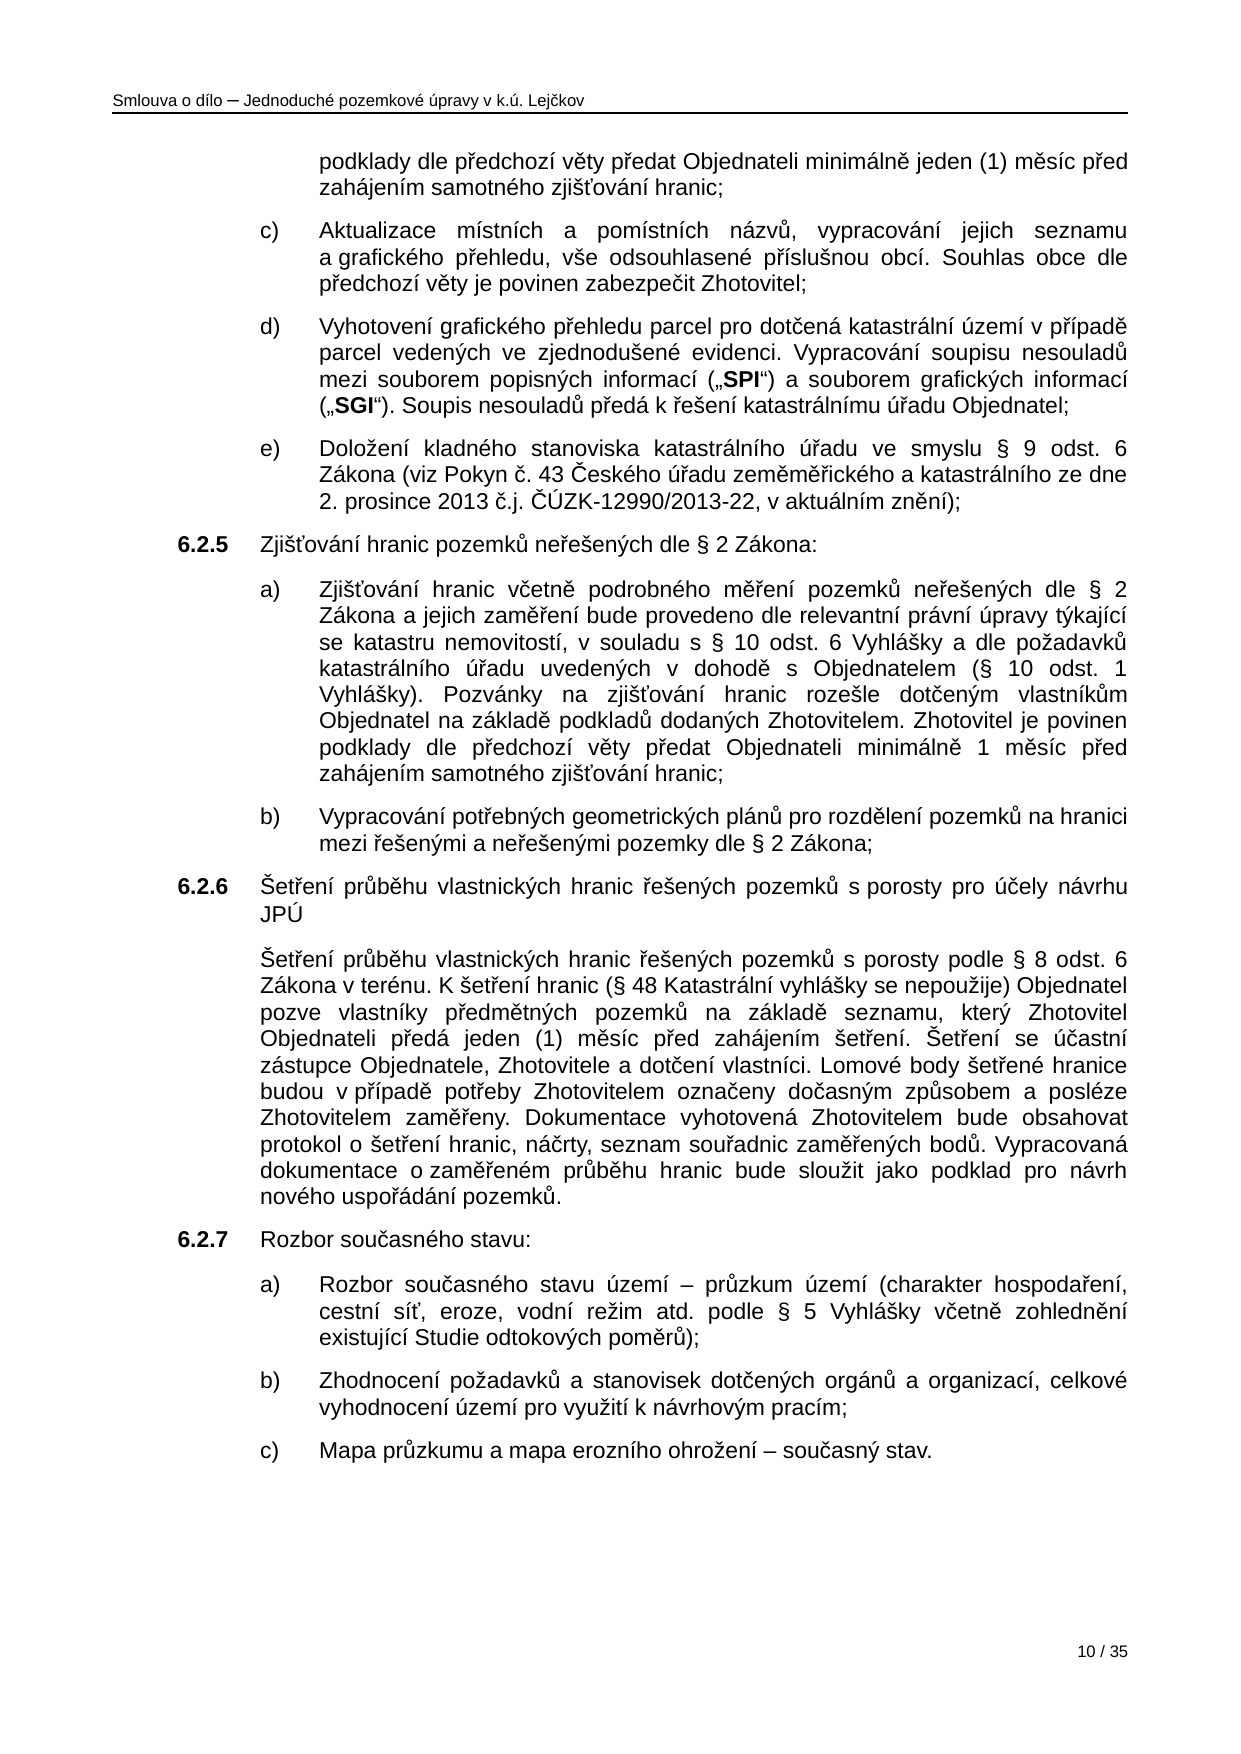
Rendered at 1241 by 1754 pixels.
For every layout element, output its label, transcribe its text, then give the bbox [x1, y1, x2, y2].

list Aktualizace místních a pomístních názvů, vypracování jejich seznamu a grafického přehledu, vše odsouhlasené příslušnou obcí. Souhlas obce dle předchozí věty je povinen zabezpečit Zhotovitel; [260, 217, 1128, 296]
list Vyhotovení grafického přehledu parcel pro dotčená katastrální území v případě parcel vedených ve zjednodušené evidenci. Vypracování soupisu nesouladů mezi souborem popisných informací („SPI“) a souborem grafických informací („SGI“). Soupis nesouladů předá k řešení katastrálnímu úřadu Objednatel; [260, 313, 1128, 418]
list Vypracování potřebných geometrických plánů pro rozdělení pozemků na hranici mezi řešenými a neřešenými pozemky dle § 2 Zákona; [260, 803, 1128, 856]
text Šetření průběhu vlastnických hranic řešených pozemků s porosty pro účely návrhu JPÚ [177, 873, 1128, 927]
list Mapa průzkumu a mapa erozního ohrožení – současný stav. [260, 1437, 1128, 1463]
list Zhodnocení požadavků a stanovisek dotčených orgánů a organizací, celkové vyhodnocení území pro využití k návrhovým pracím; [260, 1367, 1128, 1420]
text Rozbor současného stavu: [177, 1226, 1128, 1253]
list Šetření průběhu vlastnických hranic řešených pozemků s porosty podle § 8 odst. 6 Zákona v terénu. K šetření hranic (§ 48 Katastrální vyhlášky se nepoužije) Objednatel pozve vlastníky předmětných pozemků na základě seznamu, který Zhotovitel Objednateli předá jeden (1) měsíc před zahájením šetření. Šetření se účastní zástupce Objednatele, Zhotovitele a dotčení vlastníci. Lomové body šetřené hranice budou v případě potřeby Zhotovitelem označeny dočasným způsobem a posléze Zhotovitelem zaměřeny. Dokumentace vyhotovená Zhotovitelem bude obsahovat protokol o šetření hranic, náčrty, seznam souřadnic zaměřených bodů. Vypracovaná dokumentace o zaměřeném průběhu hranic bude sloužit jako podklad pro návrh nového uspořádání pozemků. [260, 946, 1128, 1210]
list Rozbor současného stavu území – průzkum území (charakter hospodaření, cestní síť, eroze, vodní režim atd. podle § 5 Vyhlášky včetně zohlednění existující Studie odtokových poměrů); [260, 1271, 1128, 1351]
text Zjišťování hranic pozemků neřešených dle § 2 Zákona: [177, 531, 1128, 557]
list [260, 148, 1128, 200]
list Doložení kladného stanoviska katastrálního úřadu ve smyslu § 9 odst. 6 Zákona (viz Pokyn č. 43 Českého úřadu zeměměřického a katastrálního ze dne 2. prosince 2013 č.j. ČÚZK-12990/2013-22, v aktuálním znění); [260, 435, 1128, 514]
list Zjišťování hranic včetně podrobného měření pozemků neřešených dle § 2 Zákona a jejich zaměření bude provedeno dle relevantní právní úpravy týkající se katastru nemovitostí, v souladu s § 10 odst. 6 Vyhlášky a dle požadavků katastrálního úřadu uvedených v dohodě s Objednatelem (§ 10 odst. 1 Vyhlášky). Pozvánky na zjišťování hranic rozešle dotčeným vlastníkům Objednatel na základě podkladů dodaných Zhotovitelem. Zhotovitel je povinen podklady dle předchozí věty předat Objednateli minimálně 1 měsíc před zahájením samotného zjišťování hranic; [260, 576, 1128, 787]
